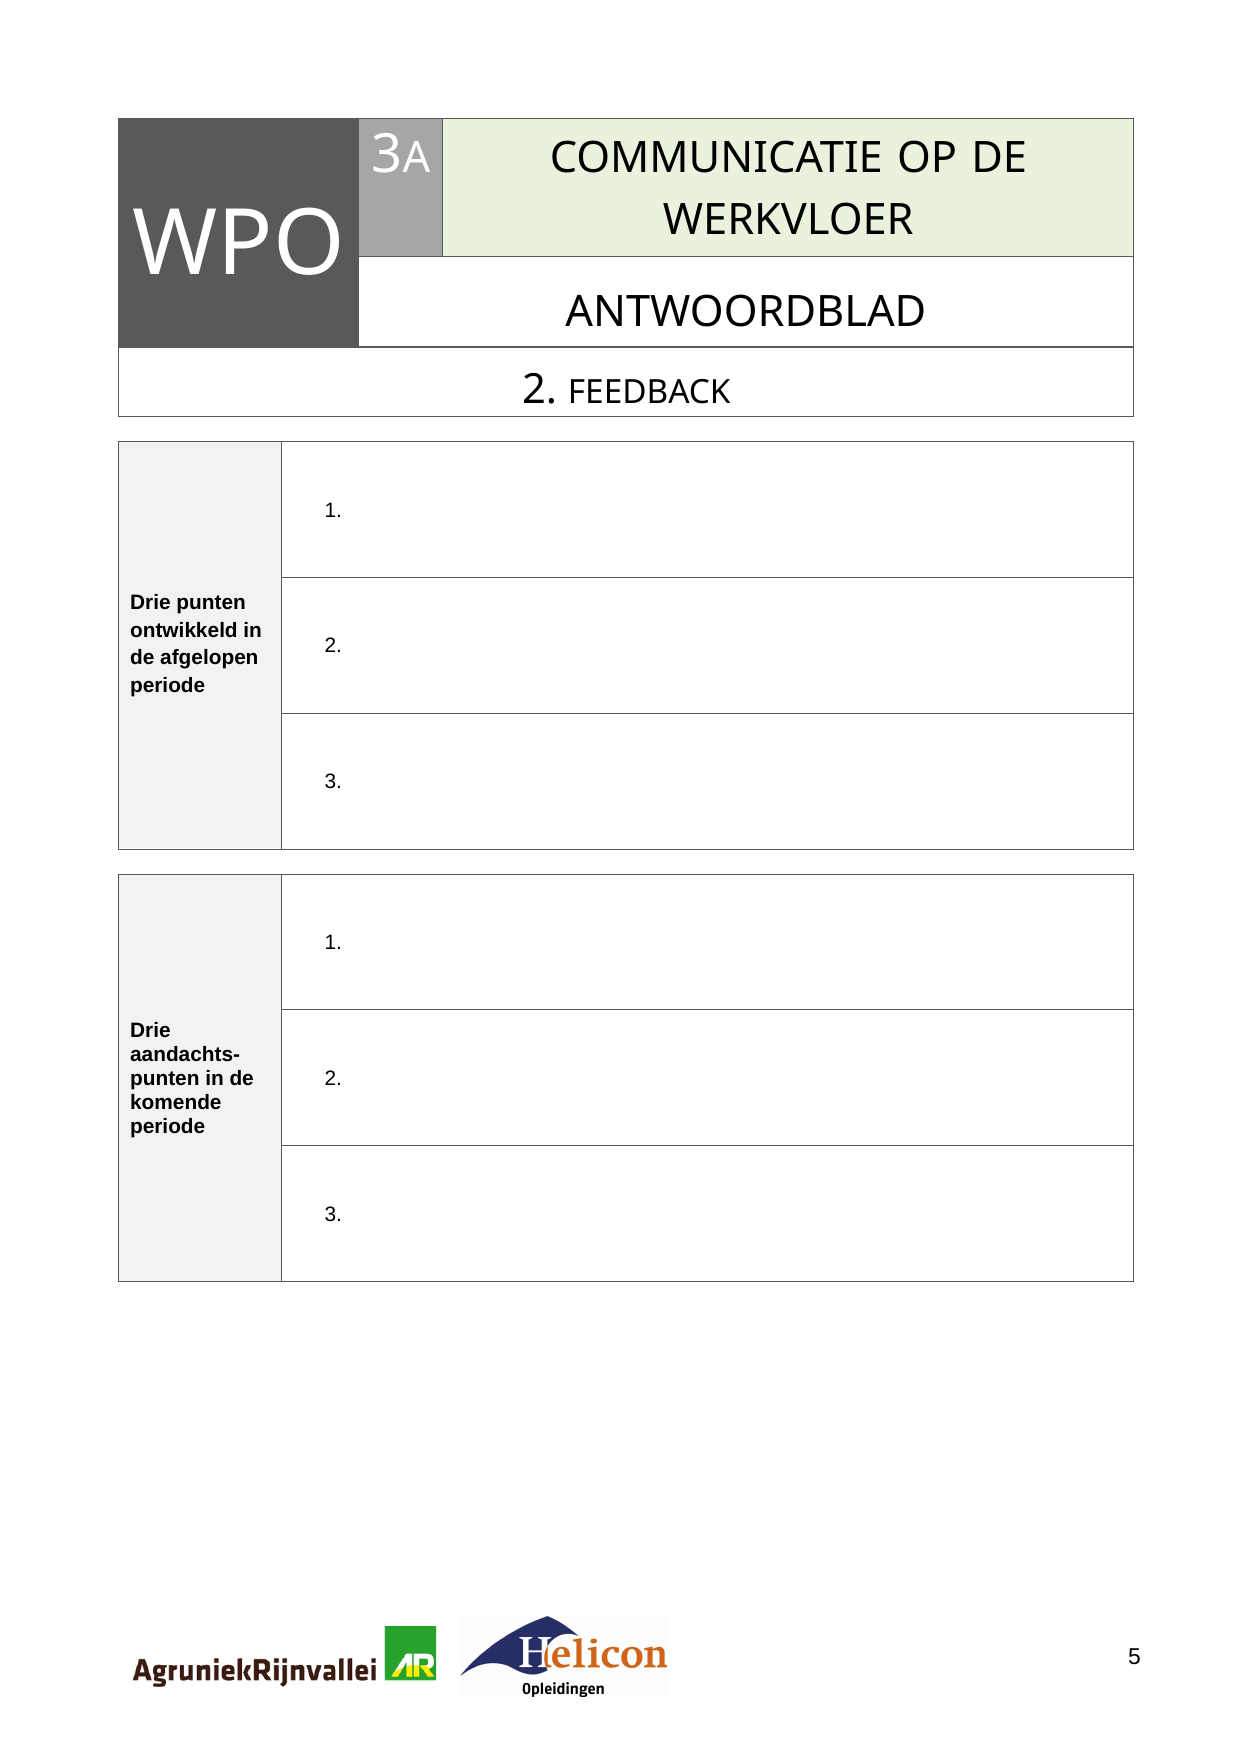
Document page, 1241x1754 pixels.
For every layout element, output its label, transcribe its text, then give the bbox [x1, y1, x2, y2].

table_cell 2. [282, 578, 1133, 713]
table_cell antwoordblad [359, 257, 1133, 346]
table_header Drie punten ontwikkeld in de afgelopen periode [119, 442, 281, 848]
table_header wpo [119, 119, 358, 346]
table_cell 3. [282, 1146, 1133, 1281]
table_header communicatie op de werkvloer [443, 119, 1133, 256]
table_header 1. [282, 875, 1133, 1009]
table_header Drie aandachts-punten in de komende periode [119, 875, 281, 1281]
picture [460, 1616, 668, 1697]
table_cell 3. [282, 714, 1133, 848]
table_cell 2. feedback [119, 348, 1133, 416]
table_header 3a [359, 119, 442, 256]
table_header 1. [282, 442, 1133, 577]
table_cell 2. [282, 1010, 1133, 1145]
picture [132, 1626, 437, 1687]
